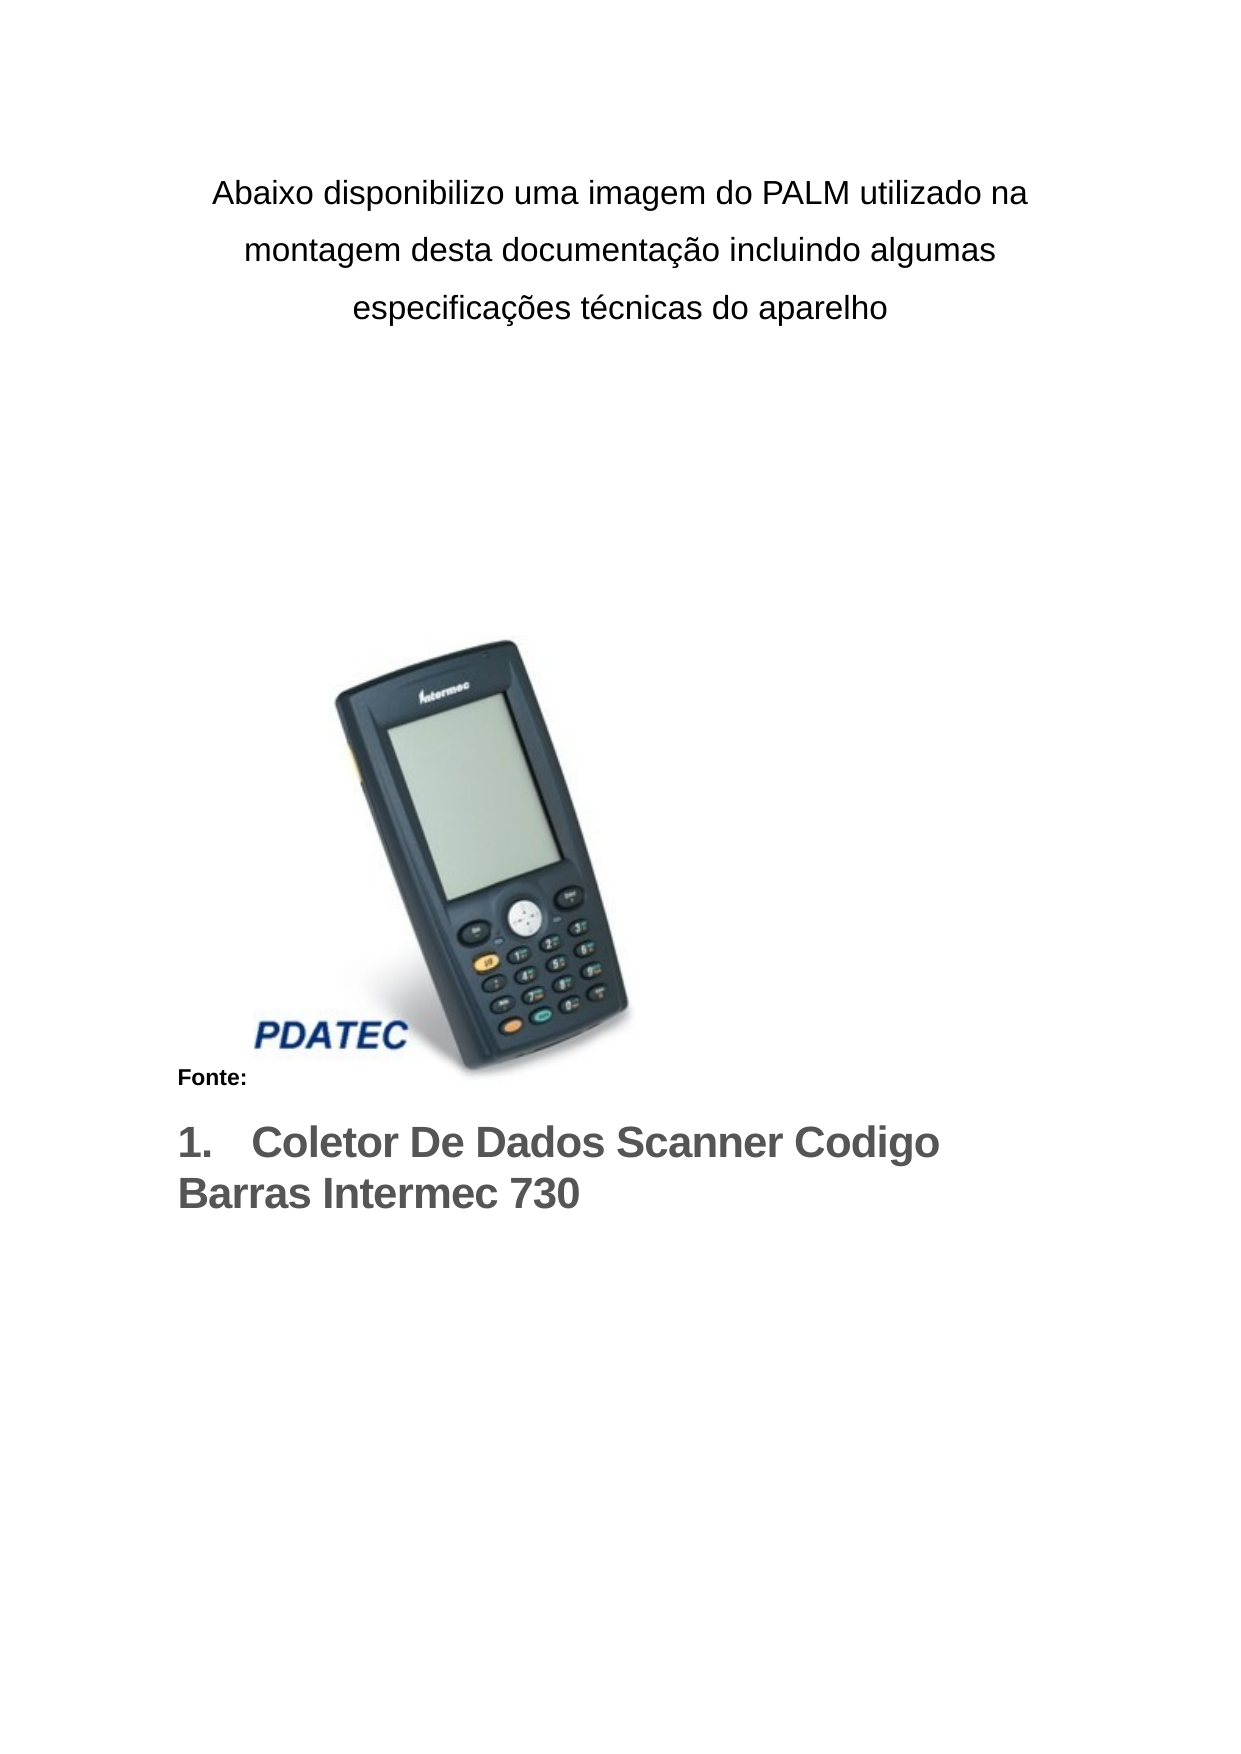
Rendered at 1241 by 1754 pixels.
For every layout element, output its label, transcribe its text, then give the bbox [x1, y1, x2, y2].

subtitle Coletor De Dados Scanner Codigo Barras Intermec 730 [177, 1115, 1063, 1218]
text Abaixo disponibilizo uma imagem do PALM utilizado na montagem desta documentação incluindo algumas especificações técnicas do aparelho [177, 173, 1063, 326]
picture [253, 635, 704, 1085]
